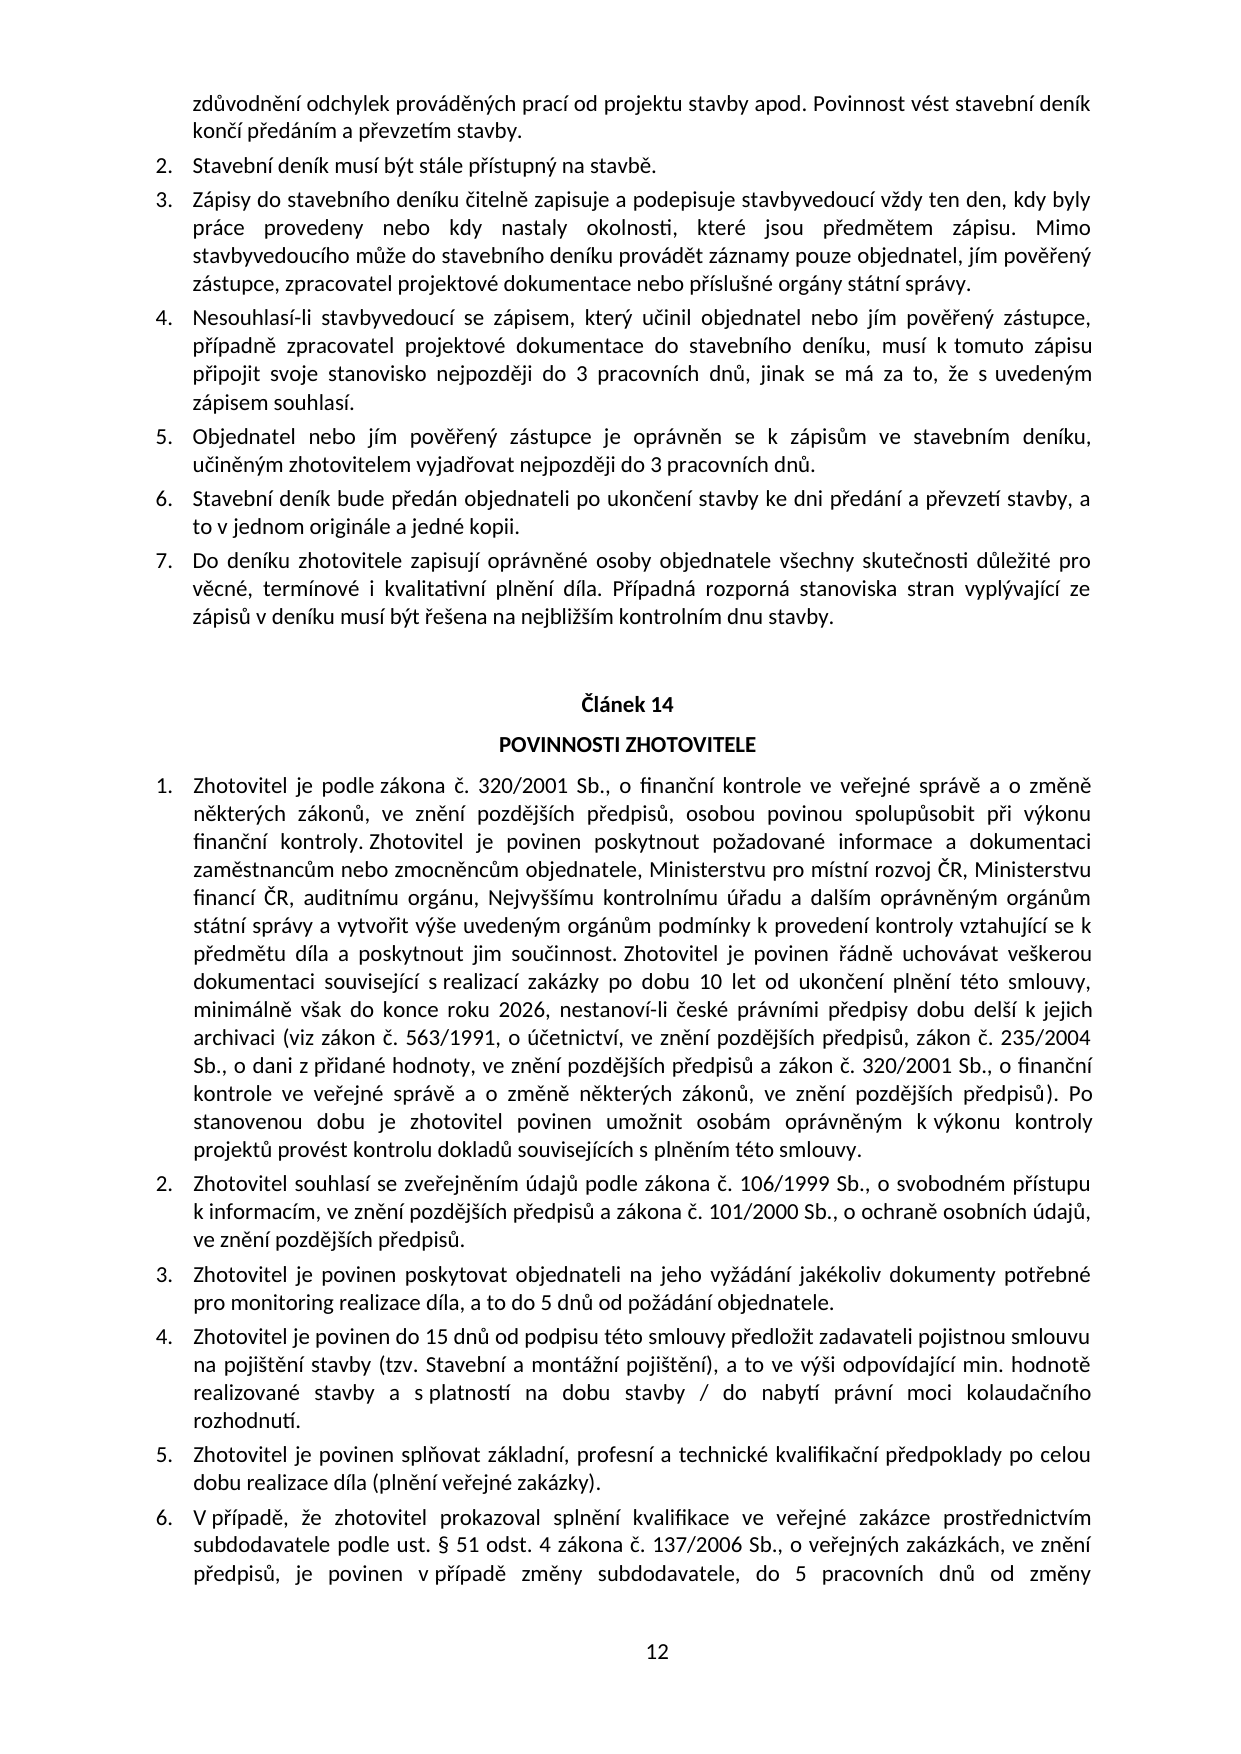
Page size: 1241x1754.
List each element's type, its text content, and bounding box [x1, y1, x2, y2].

list Zhotovitel je povinen splňovat základní, profesní a technické kvalifikační předpoklady po celou dobu realizace díla (plnění veřejné zakázky). [156, 1440, 1093, 1496]
text Povinnosti zhotovitele [162, 730, 1093, 758]
list Nesouhlasí-li stavbyvedoucí se zápisem, který učinil objednatel nebo jím pověřený zástupce, případně zpracovatel projektové dokumentace do stavebního deníku, musí k tomuto zápisu připojit svoje stanovisko nejpozději do 3 pracovních dnů, jinak se má za to, že s uvedeným zápisem souhlasí. [155, 303, 1093, 416]
list Zhotovitel je povinen poskytovat objednateli na jeho vyžádání jakékoliv dokumenty potřebné pro monitoring realizace díla, a to do 5 dnů od požádání objednatele. [156, 1260, 1093, 1316]
list Zhotovitel je podle zákona č. 320/2001 Sb., o finanční kontrole ve veřejné správě a o změně některých zákonů, ve znění pozdějších předpisů, osobou povinou spolupůsobit při výkonu finanční kontroly. Zhotovitel je povinen poskytnout požadované informace a dokumentaci zaměstnancům nebo zmocněncům objednatele, Ministerstvu pro místní rozvoj ČR, Ministerstvu financí ČR, auditnímu orgánu, Nejvyššímu kontrolnímu úřadu a dalším oprávněným orgánům státní správy a vytvořit výše uvedeným orgánům podmínky k provedení kontroly vztahující se k předmětu díla a poskytnout jim součinnost. Zhotovitel je povinen řádně uchovávat veškerou dokumentaci související s realizací zakázky po dobu 10 let od ukončení plnění této smlouvy, minimálně však do konce roku 2026, nestanoví-li české právními předpisy dobu delší k jejich archivaci (viz zákon č. 563/1991, o účetnictví, ve znění pozdějších předpisů, zákon č. 235/2004 Sb., o dani z přidané hodnoty, ve znění pozdějších předpisů a zákon č. 320/2001 Sb., o finanční kontrole ve veřejné správě a o změně některých zákonů, ve znění pozdějších předpisů). Po stanovenou dobu je zhotovitel povinen umožnit osobám oprávněným k výkonu kontroly projektů provést kontrolu dokladů souvisejících s plněním této smlouvy. [156, 771, 1093, 1163]
list Zhotovitel souhlasí se zveřejněním údajů podle zákona č. 106/1999 Sb., o svobodném přístupu k informacím, ve znění pozdějších předpisů a zákona č. 101/2000 Sb., o ochraně osobních údajů, ve znění pozdějších předpisů. [156, 1169, 1093, 1253]
list Objednatel nebo jím pověřený zástupce je oprávněn se k zápisům ve stavebním deníku, učiněným zhotovitelem vyjadřovat nejpozději do 3 pracovních dnů. [155, 422, 1093, 478]
list Zhotovitel je povinen do 15 dnů od podpisu této smlouvy předložit zadavateli pojistnou smlouvu na pojištění stavby (tzv. Stavební a montážní pojištění), a to ve výši odpovídající min. hodnotě realizované stavby a s platností na dobu stavby / do nabytí právní moci kolaudačního rozhodnutí. [156, 1322, 1093, 1434]
list Zápisy do stavebního deníku čitelně zapisuje a podepisuje stavbyvedoucí vždy ten den, kdy byly práce provedeny nebo kdy nastaly okolnosti, které jsou předmětem zápisu. Mimo stavbyvedoucího může do stavebního deníku provádět záznamy pouze objednatel, jím pověřený zástupce, zpracovatel projektové dokumentace nebo příslušné orgány státní správy. [155, 185, 1093, 297]
subtitle Článek 14 [162, 690, 1093, 718]
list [155, 89, 1093, 145]
list Stavební deník bude předán objednateli po ukončení stavby ke dni předání a převzetí stavby, a to v jednom originále a jedné kopii. [155, 484, 1093, 540]
list Do deníku zhotovitele zapisují oprávněné osoby objednatele všechny skutečnosti důležité pro věcné, termínové i kvalitativní plnění díla. Případná rozporná stanoviska stran vyplývající ze zápisů v deníku musí být řešena na nejbližším kontrolním dnu stavby. [155, 546, 1093, 631]
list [156, 1503, 1093, 1587]
list Stavební deník musí být stále přístupný na stavbě. [155, 151, 1093, 179]
